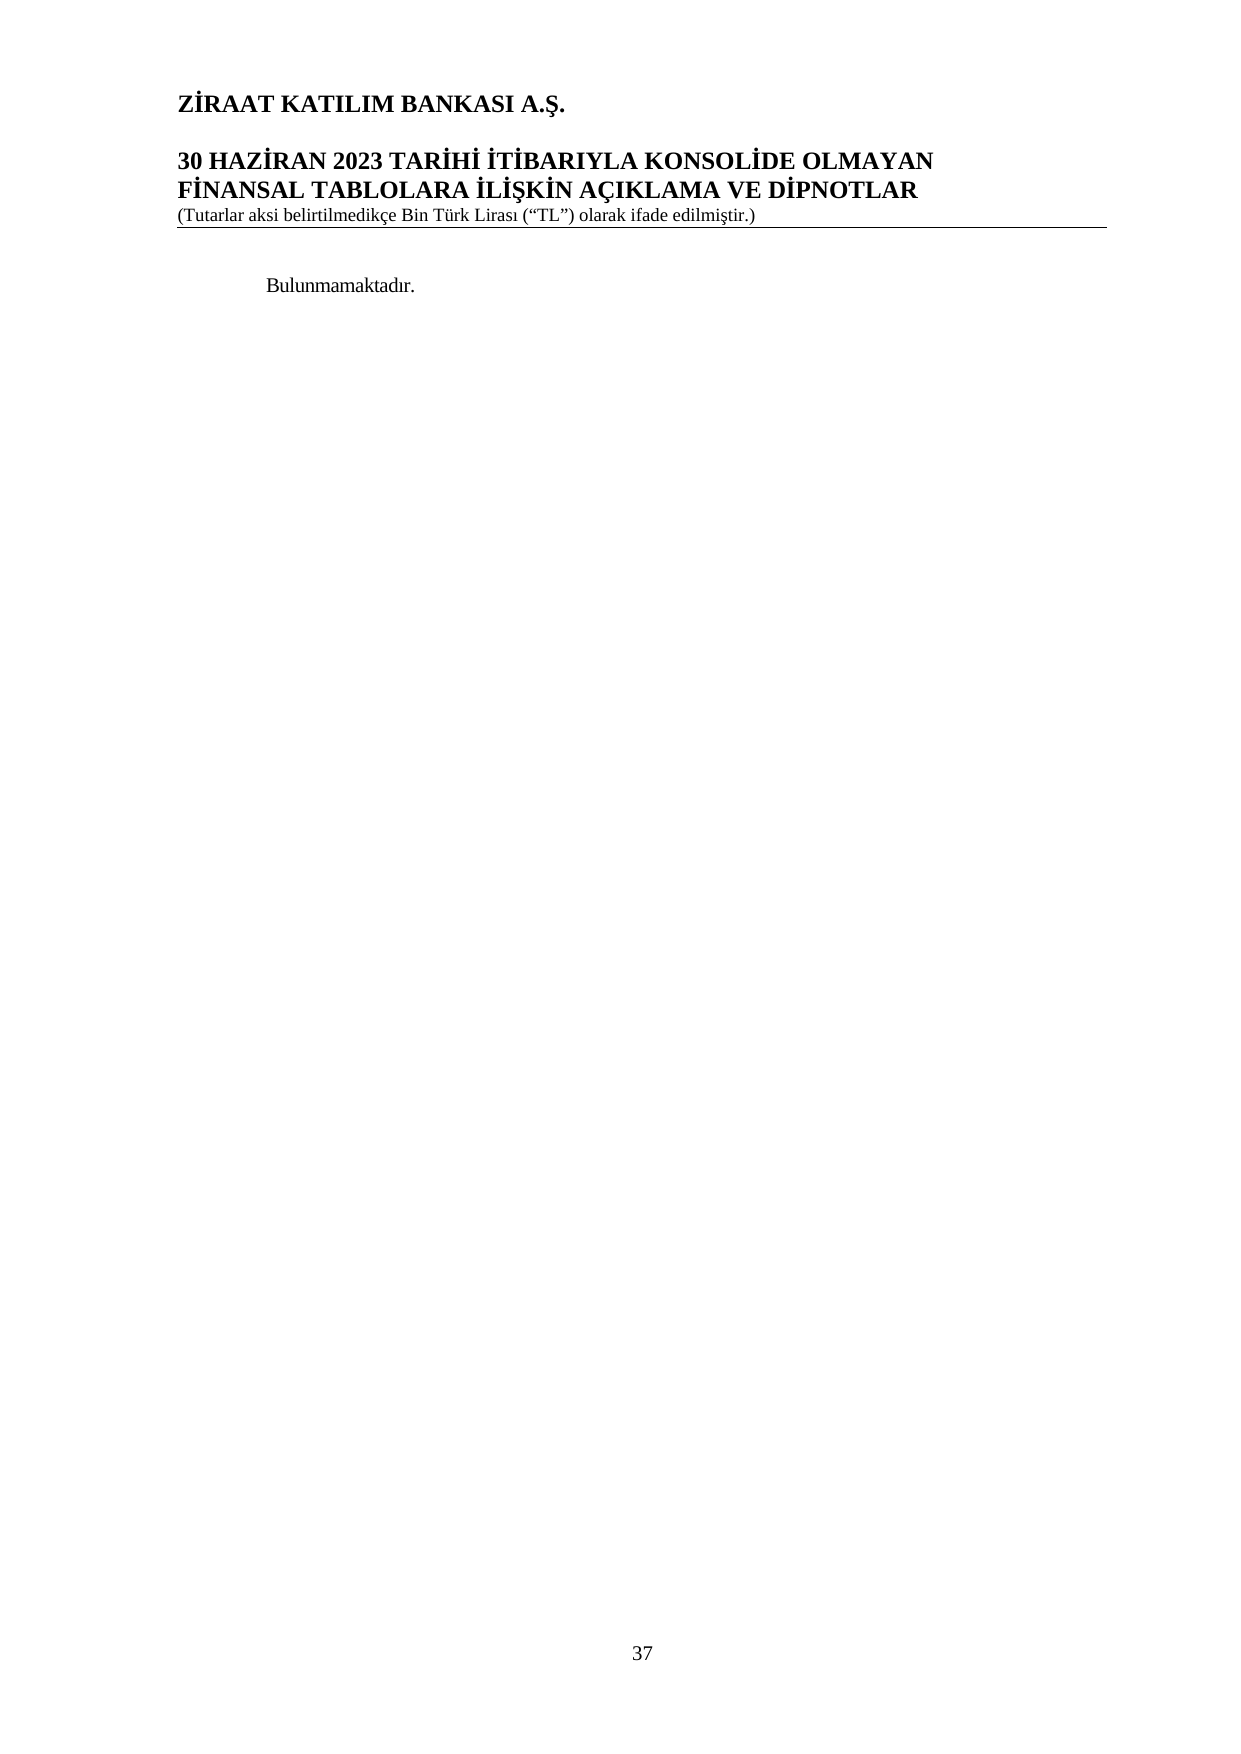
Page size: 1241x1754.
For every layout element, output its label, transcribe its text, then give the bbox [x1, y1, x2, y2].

text Bulunmamaktadır. [266, 273, 1107, 297]
